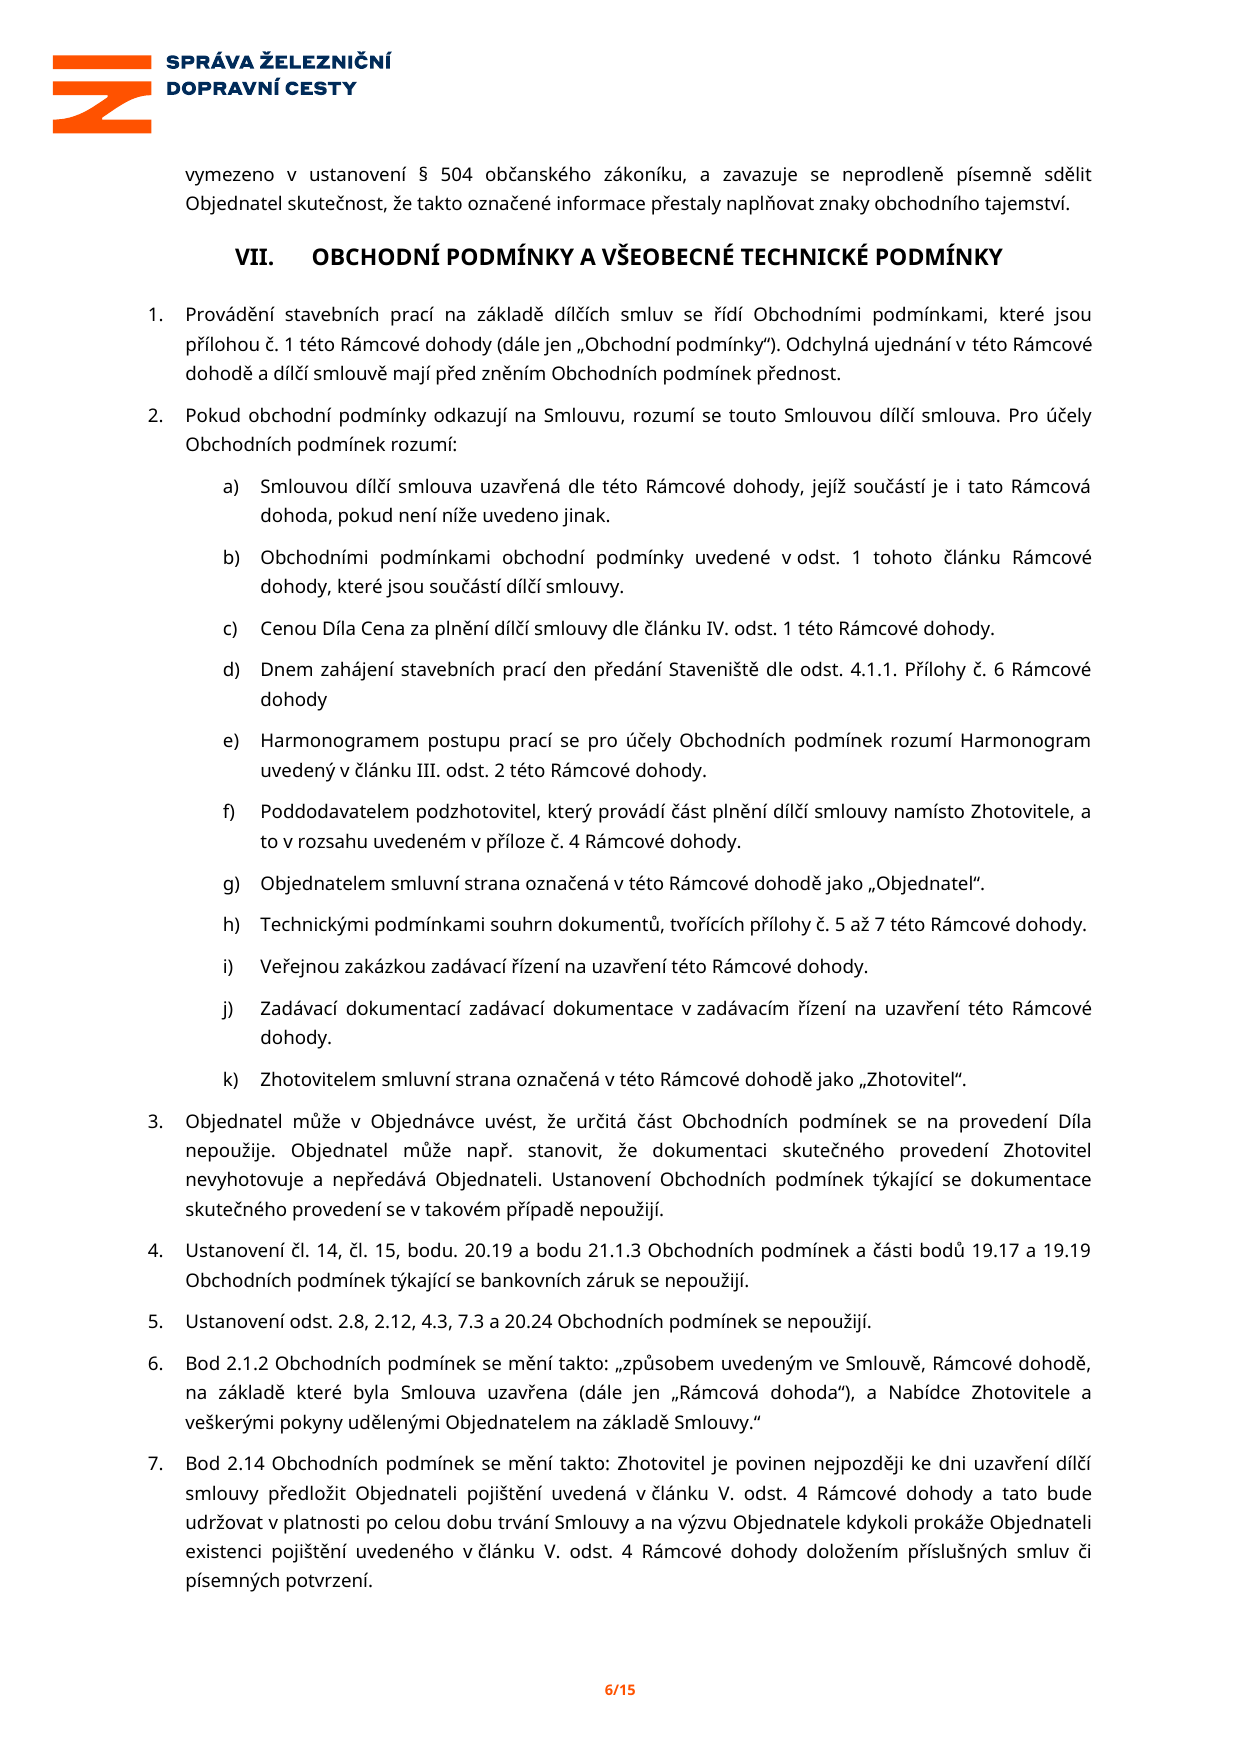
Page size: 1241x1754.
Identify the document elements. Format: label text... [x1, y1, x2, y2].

list Cenou Díla Cena za plnění dílčí smlouvy dle článku IV. odst. 1 této Rámcové dohody. [223, 615, 1093, 641]
list Veřejnou zakázkou zadávací řízení na uzavření této Rámcové dohody. [223, 953, 1093, 979]
list Bod 2.14 Obchodních podmínek se mění takto: Zhotovitel je povinen nejpozději ke dni uzavření dílčí smlouvy předložit Objednateli pojištění uvedená v článku V. odst. 4 Rámcové dohody a tato bude udržovat v platnosti po celou dobu trvání Smlouvy a na výzvu Objednatele kdykoli prokáže Objednateli existenci pojištění uvedeného v článku V. odst. 4 Rámcové dohody doložením příslušných smluv či písemných potvrzení. [148, 1451, 1093, 1593]
list Zadávací dokumentací zadávací dokumentace v zadávacím řízení na uzavření této Rámcové dohody. [223, 995, 1093, 1050]
list Ustanovení odst. 2.8, 2.12, 4.3, 7.3 a 20.24 Obchodních podmínek se nepoužijí. [148, 1309, 1093, 1334]
list Poddodavatelem podzhotovitel, který provádí část plnění dílčí smlouvy namísto Zhotovitele, a to v rozsahu uvedeném v příloze č. 4 Rámcové dohody. [223, 799, 1093, 854]
list Objednatelem smluvní strana označená v této Rámcové dohodě jako „Objednatel“. [223, 870, 1093, 895]
list Smlouvou dílčí smlouva uzavřená dle této Rámcové dohody, jejíž součástí je i tato Rámcová dohoda, pokud není níže uvedeno jinak. [223, 473, 1093, 528]
list Bod 2.1.2 Obchodních podmínek se mění takto: „způsobem uvedeným ve Smlouvě, Rámcové dohodě, na základě které byla Smlouva uzavřena (dále jen „Rámcová dohoda“), a Nabídce Zhotovitele a veškerými pokyny udělenými Objednatelem na základě Smlouvy.“ [148, 1350, 1093, 1434]
list Dnem zahájení stavebních prací den předání Staveniště dle odst. 4.1.1. Přílohy č. 6 Rámcové dohody [223, 657, 1093, 712]
list Provádění stavebních prací na základě dílčích smluv se řídí Obchodními podmínkami, které jsou přílohou č. 1 této Rámcové dohody (dále jen „Obchodní podmínky“). Odchylná ujednání v této Rámcové dohodě a dílčí smlouvě mají před zněním Obchodních podmínek přednost. [148, 302, 1093, 386]
list Harmonogramem postupu prací se pro účely Obchodních podmínek rozumí Harmonogram uvedený v článku III. odst. 2 této Rámcové dohody. [223, 728, 1093, 783]
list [148, 161, 1093, 216]
list Ustanovení čl. 14, čl. 15, bodu. 20.19 a bodu 21.1.3 Obchodních podmínek a části bodů 19.17 a 19.19 Obchodních podmínek týkající se bankovních záruk se nepoužijí. [148, 1238, 1093, 1292]
list Zhotovitelem smluvní strana označená v této Rámcové dohodě jako „Zhotovitel“. [223, 1066, 1093, 1092]
list Pokud obchodní podmínky odkazují na Smlouvu, rozumí se touto Smlouvou dílčí smlouva. Pro účely Obchodních podmínek rozumí: [148, 402, 1093, 457]
list OBCHODNÍ PODMÍNKY A VŠEOBECNÉ TECHNICKÉ PODMÍNKY [185, 241, 1093, 272]
list Technickými podmínkami souhrn dokumentů, tvořících přílohy č. 5 až 7 této Rámcové dohody. [223, 912, 1093, 937]
list Objednatel může v Objednávce uvést, že určitá část Obchodních podmínek se na provedení Díla nepoužije. Objednatel může např. stanovit, že dokumentaci skutečného provedení Zhotovitel nevyhotovuje a nepředává Objednateli. Ustanovení Obchodních podmínek týkající se dokumentace skutečného provedení se v takovém případě nepoužijí. [148, 1108, 1093, 1221]
list Obchodními podmínkami obchodní podmínky uvedené v odst. 1 tohoto článku Rámcové dohody, které jsou součástí dílčí smlouvy. [223, 544, 1093, 599]
